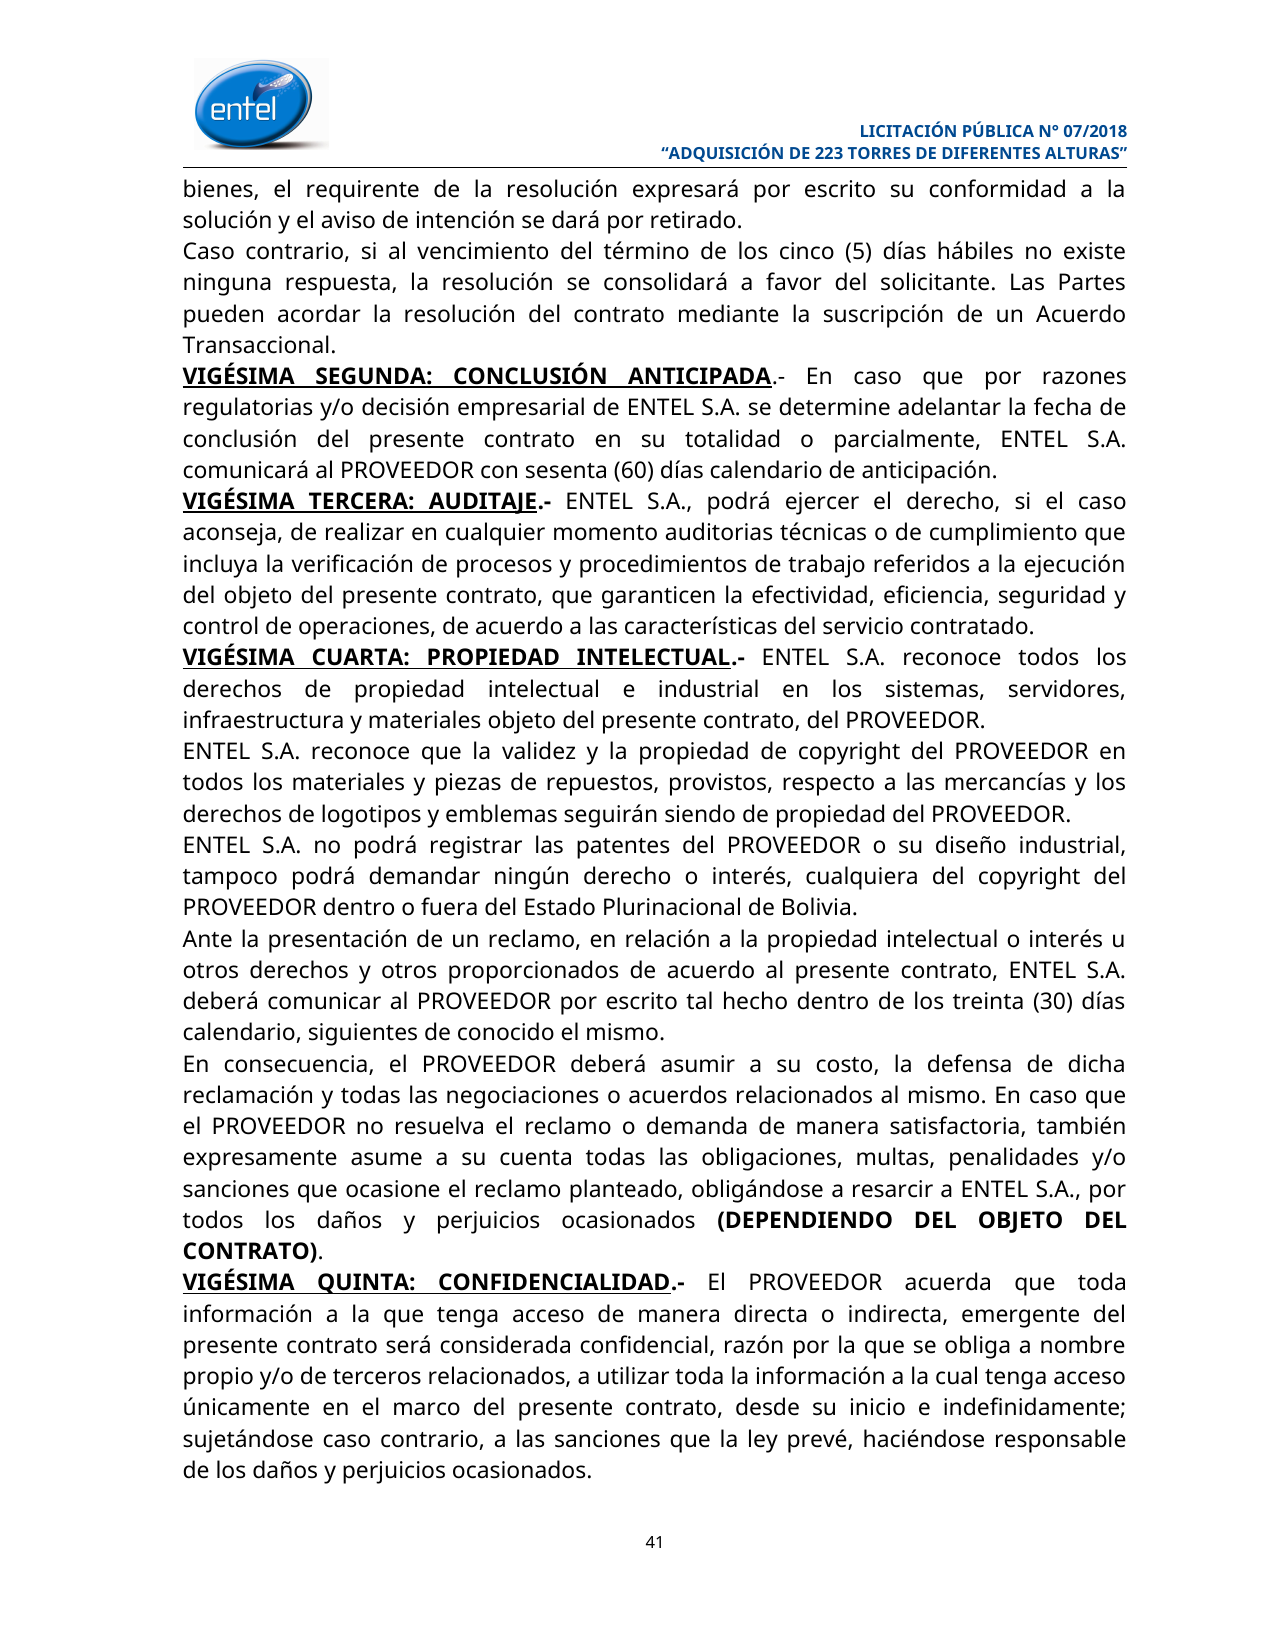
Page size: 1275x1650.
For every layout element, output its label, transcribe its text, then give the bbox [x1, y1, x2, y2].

text ENTEL S.A. no podrá registrar las patentes del PROVEEDOR o su diseño industrial, tampoco podrá demandar ningún derecho o interés, cualquiera del copyright del PROVEEDOR dentro o fuera del Estado Plurinacional de Bolivia. [182, 829, 1127, 922]
text ENTEL S.A. reconoce que la validez y la propiedad de copyright del PROVEEDOR en todos los materiales y piezas de repuestos, provistos, respecto a las mercancías y los derechos de logotipos y emblemas seguirán siendo de propiedad del PROVEEDOR. [182, 735, 1127, 829]
text VIGÉSIMA QUINTA: CONFIDENCIALIDAD.- El PROVEEDOR acuerda que toda información a la que tenga acceso de manera directa o indirecta, emergente del presente contrato será considerada confidencial, razón por la que se obliga a nombre propio y/o de terceros relacionados, a utilizar toda la información a la cual tenga acceso únicamente en el marco del presente contrato, desde su inicio e indefinidamente; sujetándose caso contrario, a las sanciones que la ley prevé, haciéndose responsable de los daños y perjuicios ocasionados. [182, 1266, 1127, 1485]
picture [194, 58, 330, 150]
text VIGÉSIMA TERCERA: AUDITAJE.- ENTEL S.A., podrá ejercer el derecho, si el caso aconseja, de realizar en cualquier momento auditorias técnicas o de cumplimiento que incluya la verificación de procesos y procedimientos de trabajo referidos a la ejecución del objeto del presente contrato, que garanticen la efectividad, eficiencia, seguridad y control de operaciones, de acuerdo a las características del servicio contratado. [182, 485, 1127, 641]
text Ante la presentación de un reclamo, en relación a la propiedad intelectual o interés u otros derechos y otros proporcionados de acuerdo al presente contrato, ENTEL S.A. deberá comunicar al PROVEEDOR por escrito tal hecho dentro de los treinta (30) días calendario, siguientes de conocido el mismo. [182, 922, 1127, 1047]
text En consecuencia, el PROVEEDOR deberá asumir a su costo, la defensa de dicha reclamación y todas las negociaciones o acuerdos relacionados al mismo. En caso que el PROVEEDOR no resuelva el reclamo o demanda de manera satisfactoria, también expresamente asume a su cuenta todas las obligaciones, multas, penalidades y/o sanciones que ocasione el reclamo planteado, obligándose a resarcir a ENTEL S.A., por todos los daños y perjuicios ocasionados (DEPENDIENDO DEL OBJETO DEL CONTRATO). [182, 1047, 1127, 1266]
text VIGÉSIMA SEGUNDA: CONCLUSIÓN ANTICIPADA.- En caso que por razones regulatorias y/o decisión empresarial de ENTEL S.A. se determine adelantar la fecha de conclusión del presente contrato en su totalidad o parcialmente, ENTEL S.A. comunicará al PROVEEDOR con sesenta (60) días calendario de anticipación. [182, 360, 1127, 485]
text Caso contrario, si al vencimiento del término de los cinco (5) días hábiles no existe ninguna respuesta, la resolución se consolidará a favor del solicitante. Las Partes pueden acordar la resolución del contrato mediante la suscripción de un Acuerdo Transaccional. [182, 235, 1127, 360]
text VIGÉSIMA CUARTA: PROPIEDAD INTELECTUAL.- ENTEL S.A. reconoce todos los derechos de propiedad intelectual e industrial en los sistemas, servidores, infraestructura y materiales objeto del presente contrato, del PROVEEDOR. [182, 641, 1127, 735]
